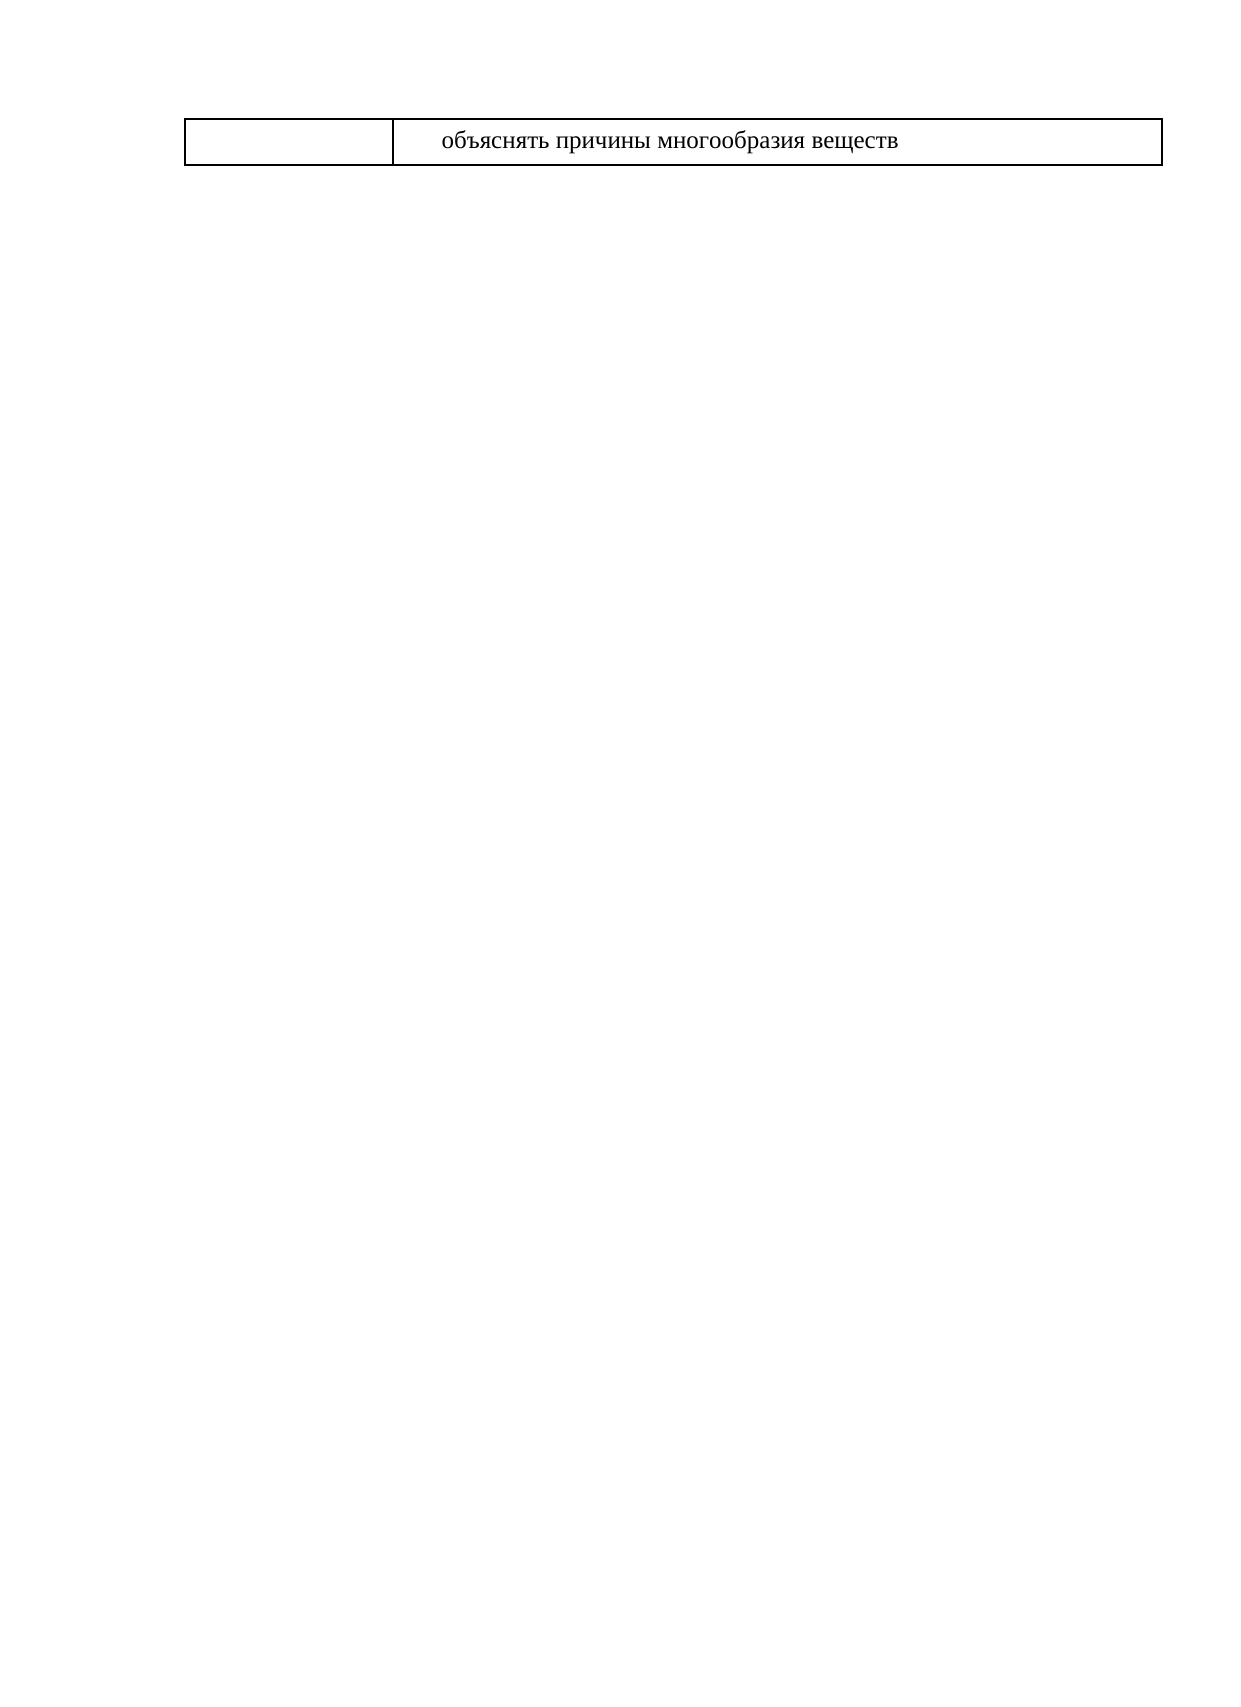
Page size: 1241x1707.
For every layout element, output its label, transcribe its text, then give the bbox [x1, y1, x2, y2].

table_cell 14.2 [186, 120, 392, 164]
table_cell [394, 120, 1161, 164]
